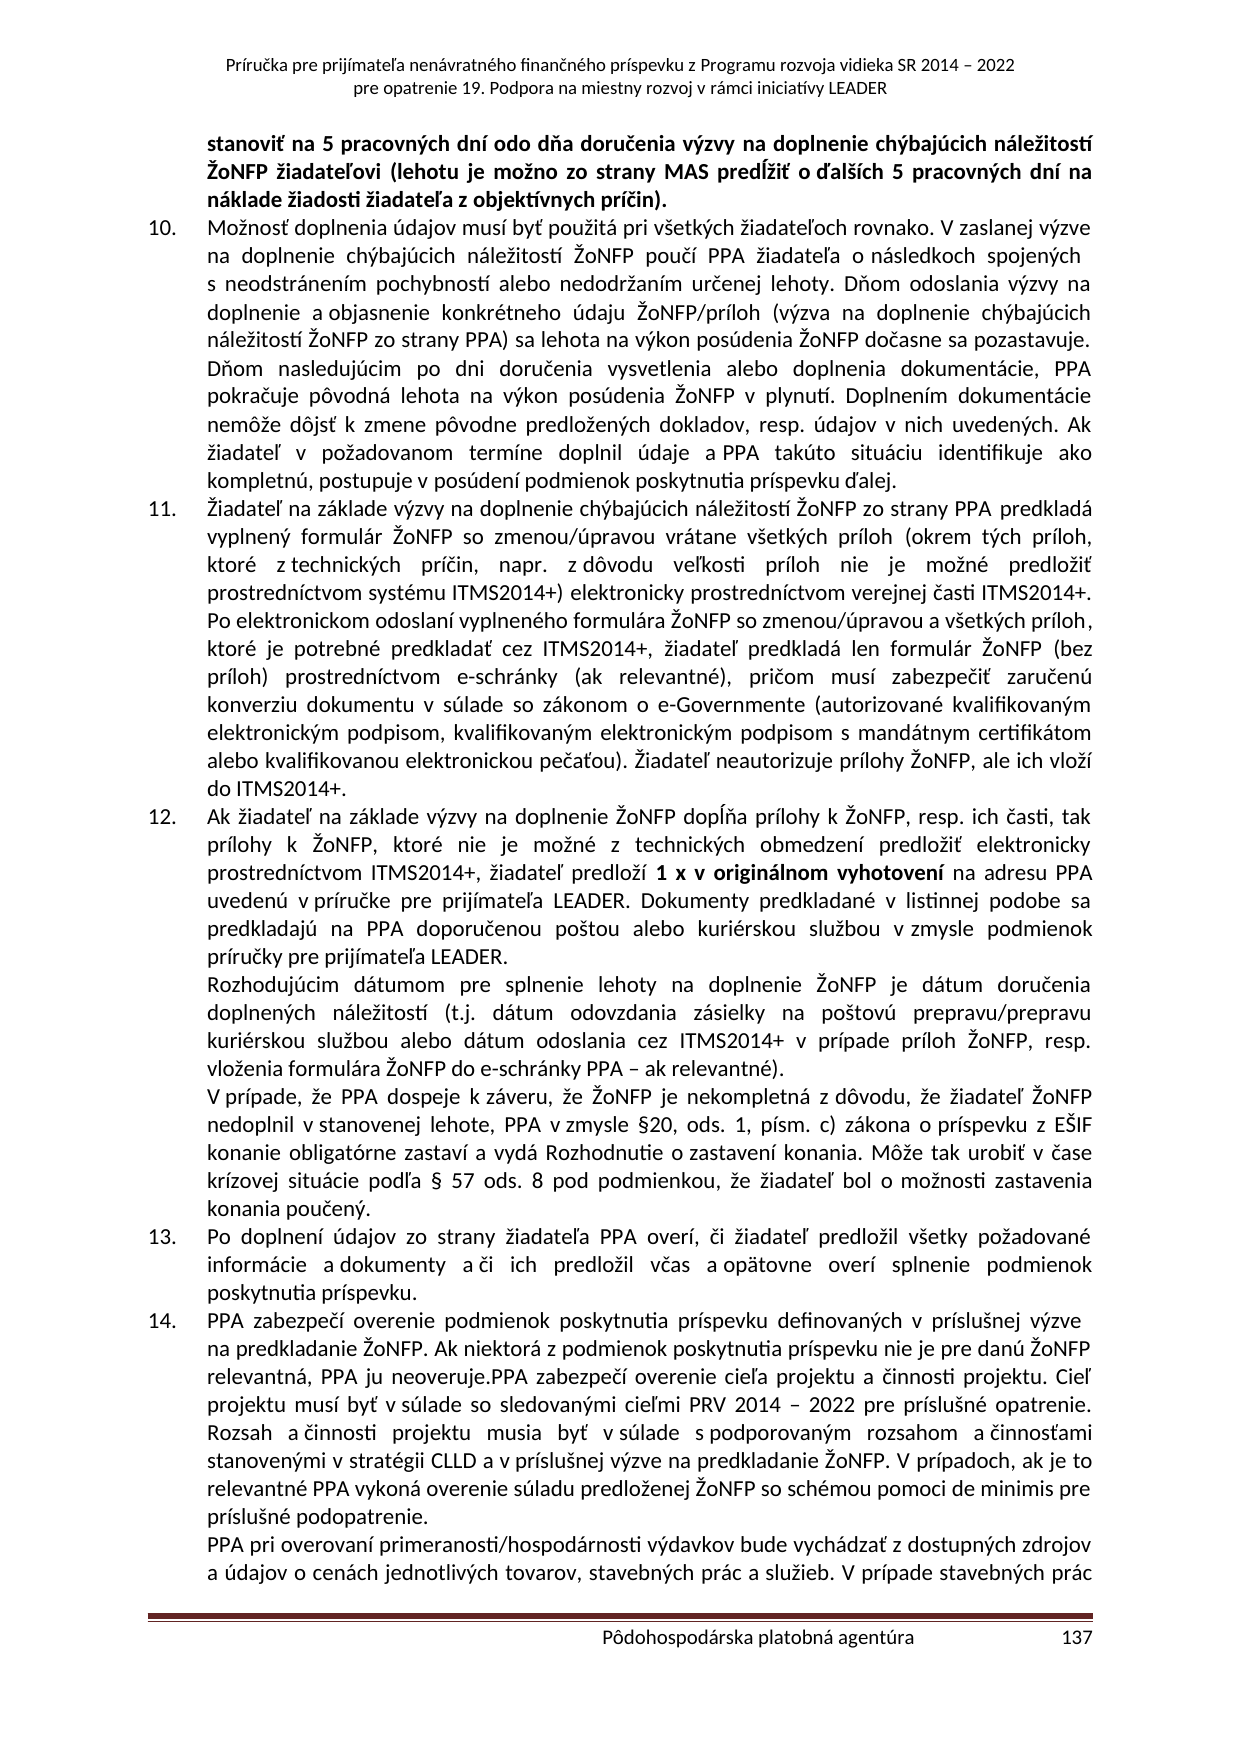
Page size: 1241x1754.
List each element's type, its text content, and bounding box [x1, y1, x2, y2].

list Po doplnení údajov zo strany žiadateľa PPA overí, či žiadateľ predložil všetky požadované informácie a dokumenty a či ich predložil včas a opätovne overí splnenie podmienok poskytnutia príspevku. [148, 1222, 1093, 1306]
list Možnosť doplnenia údajov musí byť použitá pri všetkých žiadateľoch rovnako. V zaslanej výzve na doplnenie chýbajúcich náležitostí ŽoNFP poučí PPA žiadateľa o následkoch spojených s neodstránením pochybností alebo nedodržaním určenej lehoty. Dňom odoslania výzvy na doplnenie a objasnenie konkrétneho údaju ŽoNFP/príloh (výzva na doplnenie chýbajúcich náležitostí ŽoNFP zo strany PPA) sa lehota na výkon posúdenia ŽoNFP dočasne sa pozastavuje. Dňom nasledujúcim po dni doručenia vysvetlenia alebo doplnenia dokumentácie, PPA pokračuje pôvodná lehota na výkon posúdenia ŽoNFP v plynutí. Doplnením dokumentácie nemôže dôjsť k zmene pôvodne predložených dokladov, resp. údajov v nich uvedených. Ak žiadateľ v požadovanom termíne doplnil údaje a PPA takúto situáciu identifikuje ako kompletnú, postupuje v posúdení podmienok poskytnutia príspevku ďalej. [148, 213, 1093, 494]
list Ak žiadateľ na základe výzvy na doplnenie ŽoNFP dopĺňa prílohy k ŽoNFP, resp. ich časti, tak prílohy k ŽoNFP, ktoré nie je možné z technických obmedzení predložiť elektronicky prostredníctvom ITMS2014+, žiadateľ predloží 1 x v originálnom vyhotovení na adresu PPA uvedenú v príručke pre prijímateľa LEADER. Dokumenty predkladané v listinnej podobe sa predkladajú na PPA doporučenou poštou alebo kuriérskou službou v zmysle podmienok príručky pre prijímateľa LEADER. [148, 802, 1093, 970]
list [207, 1531, 1093, 1587]
list V prípade, že PPA dospeje k záveru, že ŽoNFP je nekompletná z dôvodu, že žiadateľ ŽoNFP nedoplnil v stanovenej lehote, PPA v zmysle §20, ods. 1, písm. c) zákona o príspevku z EŠIF konanie obligatórne zastaví a vydá Rozhodnutie o zastavení konania. Môže tak urobiť v čase krízovej situácie podľa § 57 ods. 8 pod podmienkou, že žiadateľ bol o možnosti zastavenia konania poučený. [207, 1082, 1093, 1222]
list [148, 129, 1093, 213]
list PPA zabezpečí overenie podmienok poskytnutia príspevku definovaných v príslušnej výzve na predkladanie ŽoNFP. Ak niektorá z podmienok poskytnutia príspevku nie je pre danú ŽoNFP relevantná, PPA ju neoveruje.PPA zabezpečí overenie cieľa projektu a činnosti projektu. Cieľ projektu musí byť v súlade so sledovanými cieľmi PRV 2014 – 2022 pre príslušné opatrenie. Rozsah a činnosti projektu musia byť v súlade s podporovaným rozsahom a činnosťami stanovenými v stratégii CLLD a v príslušnej výzve na predkladanie ŽoNFP. V prípadoch, ak je to relevantné PPA vykoná overenie súladu predloženej ŽoNFP so schémou pomoci de minimis pre príslušné podopatrenie. [148, 1306, 1093, 1531]
list Rozhodujúcim dátumom pre splnenie lehoty na doplnenie ŽoNFP je dátum doručenia doplnených náležitostí (t.j. dátum odovzdania zásielky na poštovú prepravu/prepravu kuriérskou službou alebo dátum odoslania cez ITMS2014+ v prípade príloh ŽoNFP, resp. vloženia formulára ŽoNFP do e-schránky PPA – ak relevantné). [207, 970, 1093, 1082]
list Žiadateľ na základe výzvy na doplnenie chýbajúcich náležitostí ŽoNFP zo strany PPA predkladá vyplnený formulár ŽoNFP so zmenou/úpravou vrátane všetkých príloh (okrem tých príloh, ktoré z technických príčin, napr. z dôvodu veľkosti príloh nie je možné predložiť prostredníctvom systému ITMS2014+) elektronicky prostredníctvom verejnej časti ITMS2014+. Po elektronickom odoslaní vyplneného formulára ŽoNFP so zmenou/úpravou a všetkých príloh, ktoré je potrebné predkladať cez ITMS2014+, žiadateľ predkladá len formulár ŽoNFP (bez príloh) prostredníctvom e-schránky (ak relevantné), pričom musí zabezpečiť zaručenú konverziu dokumentu v súlade so zákonom o e-Governmente (autorizované kvalifikovaným elektronickým podpisom, kvalifikovaným elektronickým podpisom s mandátnym certifikátom alebo kvalifikovanou elektronickou pečaťou). Žiadateľ neautorizuje prílohy ŽoNFP, ale ich vloží do ITMS2014+. [148, 494, 1093, 802]
